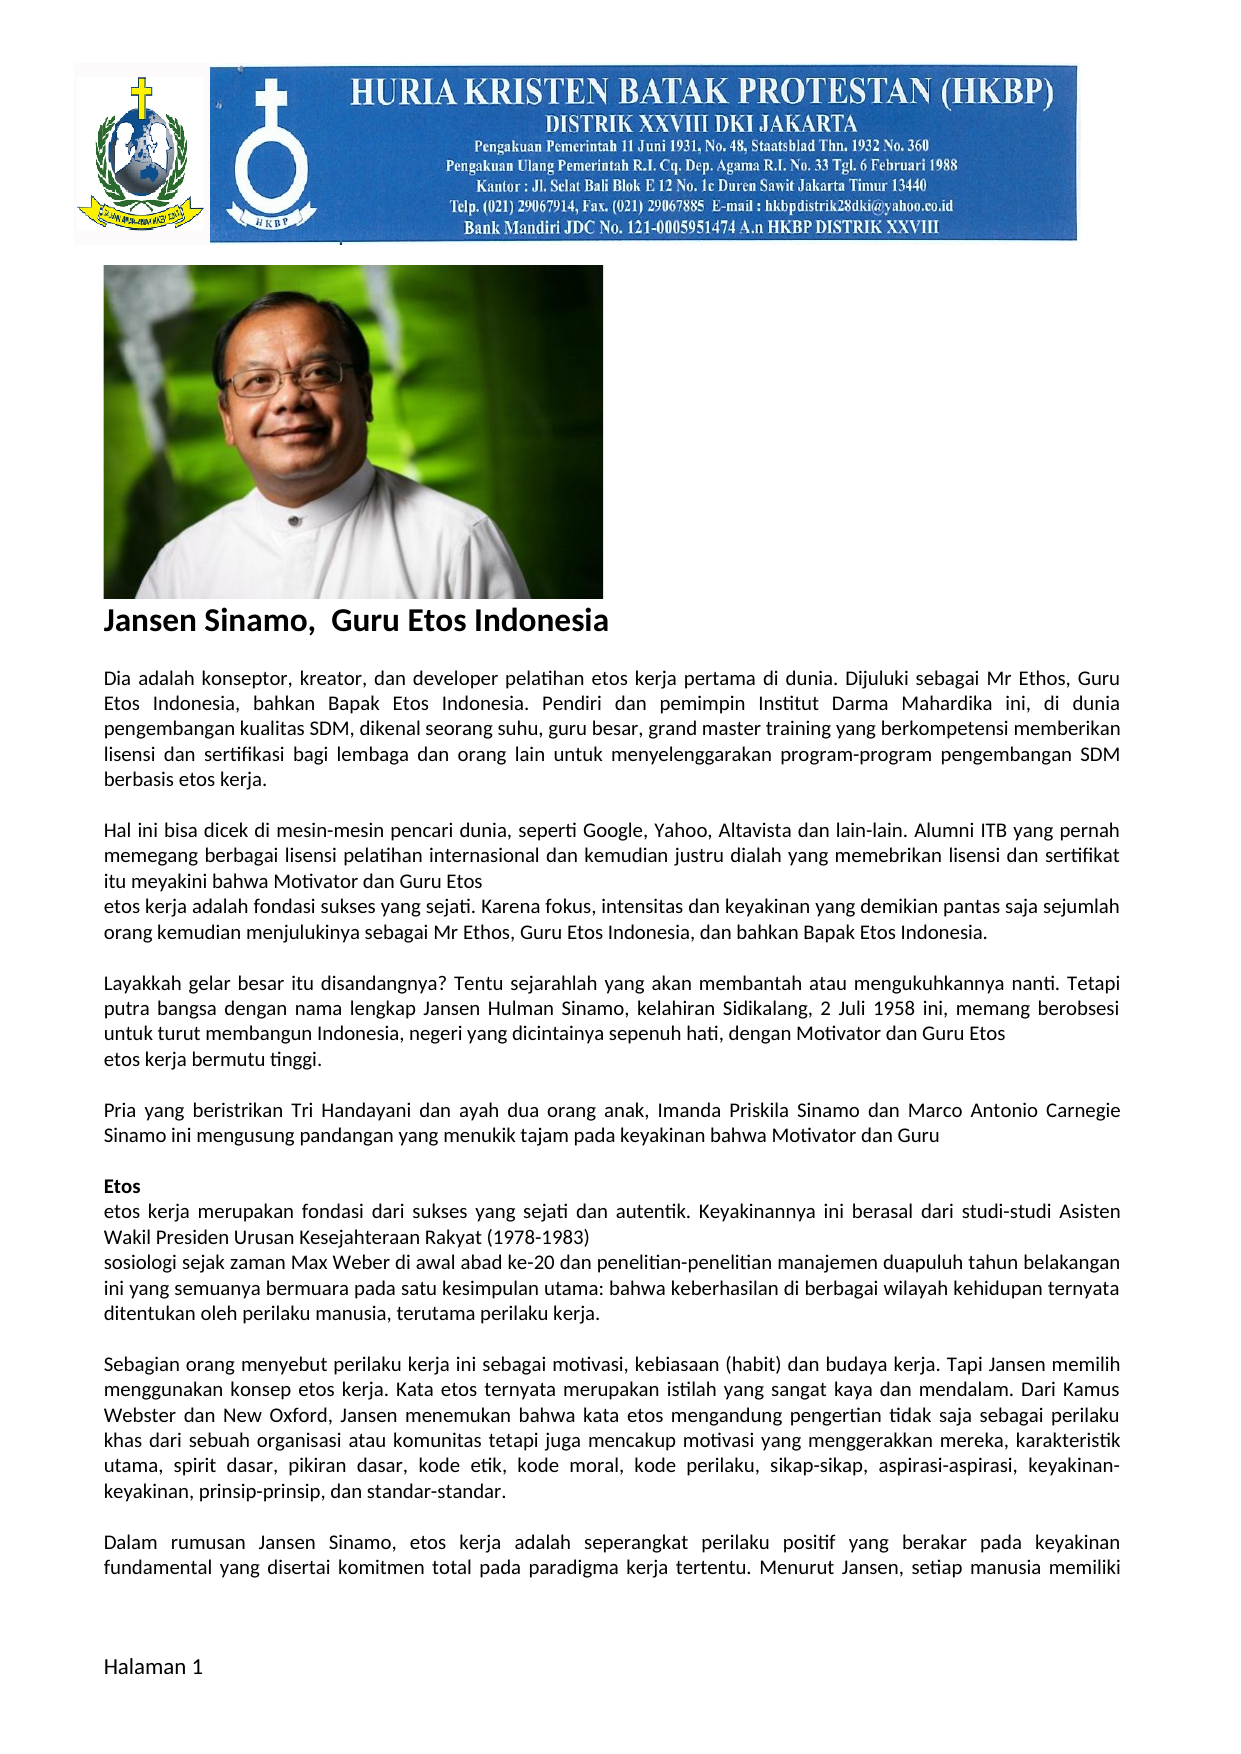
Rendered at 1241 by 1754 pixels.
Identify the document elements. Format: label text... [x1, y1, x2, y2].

text Sebagian orang menyebut perilaku kerja ini sebagai motivasi, kebiasaan (habit) dan budaya kerja. Tapi Jansen memilih menggunakan konsep etos kerja. Kata etos ternyata merupakan istilah yang sangat kaya dan mendalam. Dari Kamus Webster dan New Oxford, Jansen menemukan bahwa kata etos mengandung pengertian tidak saja sebagai perilaku khas dari sebuah organisasi atau komunitas tetapi juga mencakup motivasi yang menggerakkan mereka, karakteristik utama, spirit dasar, pikiran dasar, kode etik, kode moral, kode perilaku, sikap-sikap, aspirasi-aspirasi, keyakinan-keyakinan, prinsip-prinsip, dan standar-standar. [103, 1351, 1122, 1503]
text etos kerja bermutu tinggi. [103, 1046, 1122, 1071]
picture [103, 265, 604, 599]
text Hal ini bisa dicek di mesin-mesin pencari dunia, seperti Google, Yahoo, Altavista dan lain-lain. Alumni ITB yang pernah memegang berbagai lisensi pelatihan internasional dan kemudian justru dialah yang memebrikan lisensi dan sertifikat itu meyakini bahwa Motivator dan Guru Etos [103, 817, 1122, 893]
text Jansen Sinamo, Guru Etos Indonesia [103, 599, 1122, 639]
text sosiologi sejak zaman Max Weber di awal abad ke-20 dan penelitian-penelitian manajemen duapuluh tahun belakangan ini yang semuanya bermuara pada satu kesimpulan utama: bahwa keberhasilan di berbagai wilayah kehidupan ternyata ditentukan oleh perilaku manusia, terutama perilaku kerja. [103, 1249, 1122, 1326]
picture [74, 63, 1084, 246]
text etos kerja adalah fondasi sukses yang sejati. Karena fokus, intensitas dan keyakinan yang demikian pantas saja sejumlah orang kemudian menjulukinya sebagai Mr Ethos, Guru Etos Indonesia, dan bahkan Bapak Etos Indonesia. [103, 893, 1122, 944]
text Etos [103, 1173, 1122, 1198]
text Layakkah gelar besar itu disandangnya? Tentu sejarahlah yang akan membantah atau mengukuhkannya nanti. Tetapi putra bangsa dengan nama lengkap Jansen Hulman Sinamo, kelahiran Sidikalang, 2 Juli 1958 ini, memang berobsesi untuk turut membangun Indonesia, negeri yang dicintainya sepenuh hati, dengan Motivator dan Guru Etos [103, 970, 1122, 1046]
text Dia adalah konseptor, kreator, dan developer pelatihan etos kerja pertama di dunia. Dijuluki sebagai Mr Ethos, Guru Etos Indonesia, bahkan Bapak Etos Indonesia. Pendiri dan pemimpin Institut Darma Mahardika ini, di dunia pengembangan kualitas SDM, dikenal seorang suhu, guru besar, grand master training yang berkompetensi memberikan lisensi dan sertifikasi bagi lembaga dan orang lain untuk menyelenggarakan program-program pengembangan SDM berbasis etos kerja. [103, 665, 1122, 792]
text etos kerja merupakan fondasi dari sukses yang sejati dan autentik. Keyakinannya ini berasal dari studi-studi Asisten Wakil Presiden Urusan Kesejahteraan Rakyat (1978-1983) [103, 1198, 1122, 1249]
text Pria yang beristrikan Tri Handayani dan ayah dua orang anak, Imanda Priskila Sinamo dan Marco Antonio Carnegie Sinamo ini mengusung pandangan yang menukik tajam pada keyakinan bahwa Motivator dan Guru [103, 1097, 1122, 1148]
